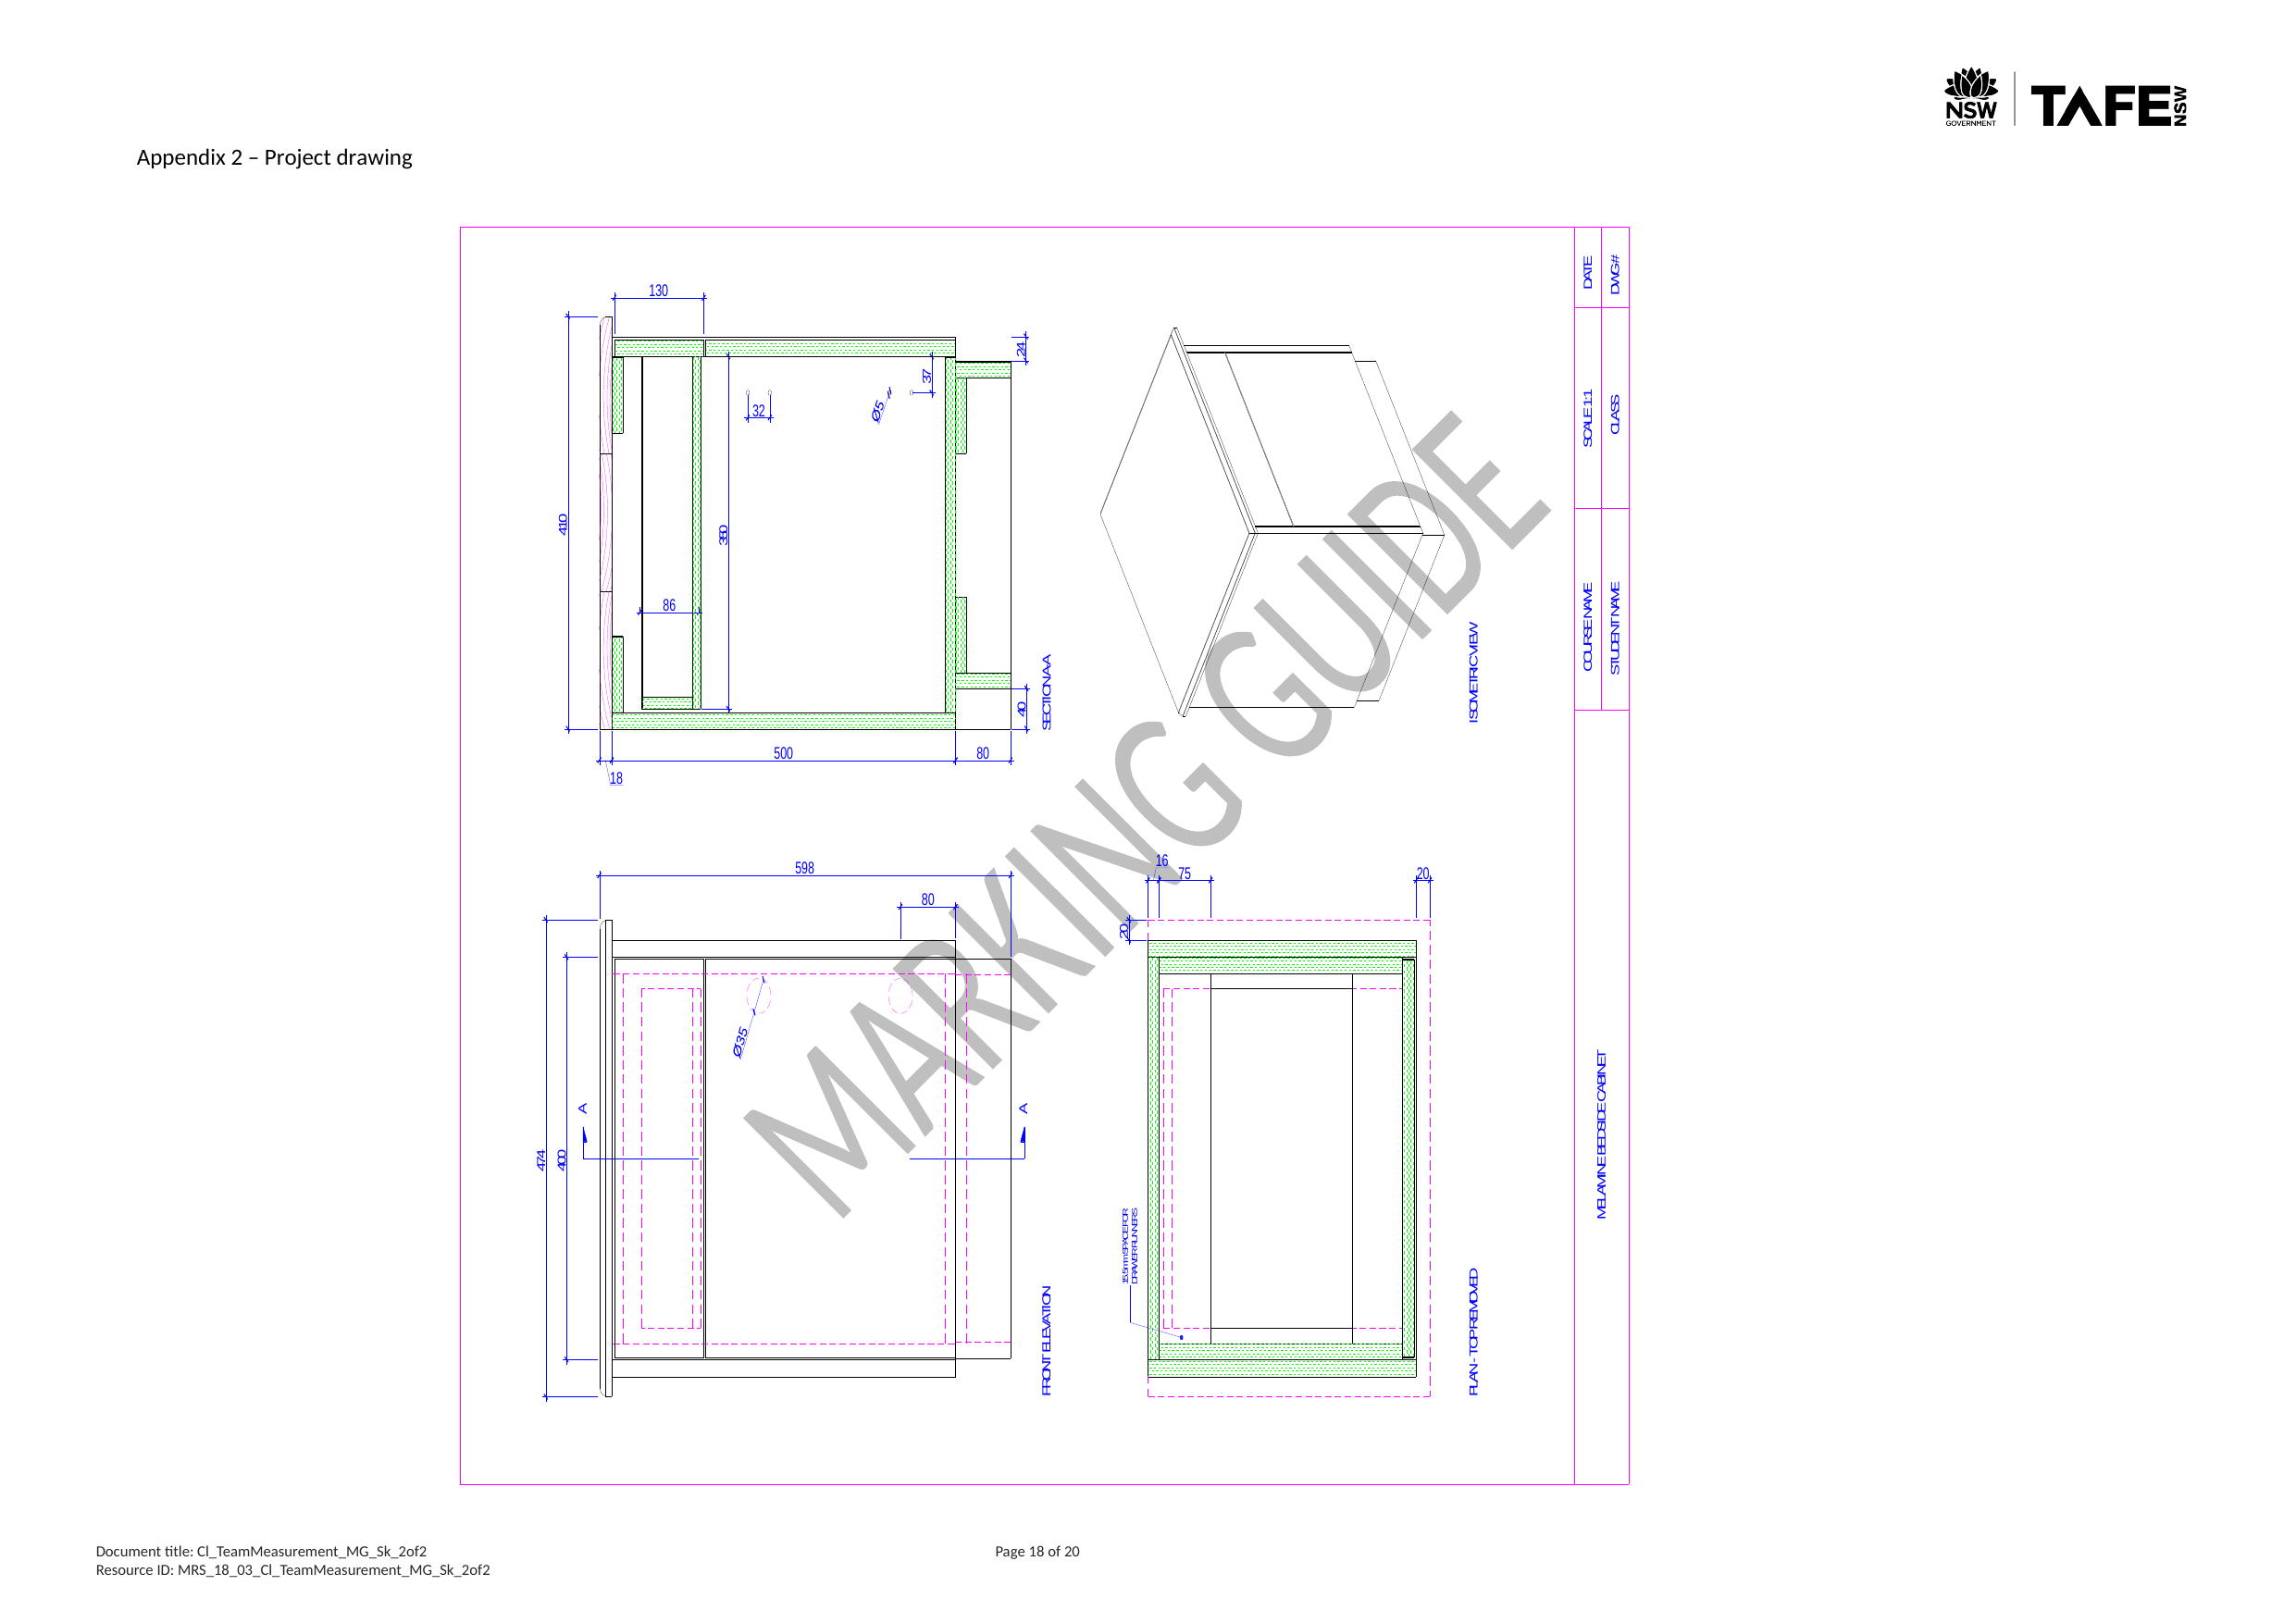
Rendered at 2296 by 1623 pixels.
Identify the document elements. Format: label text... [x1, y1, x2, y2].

text Appendix 2 – Project drawing [137, 142, 2159, 170]
picture [1944, 66, 2187, 127]
